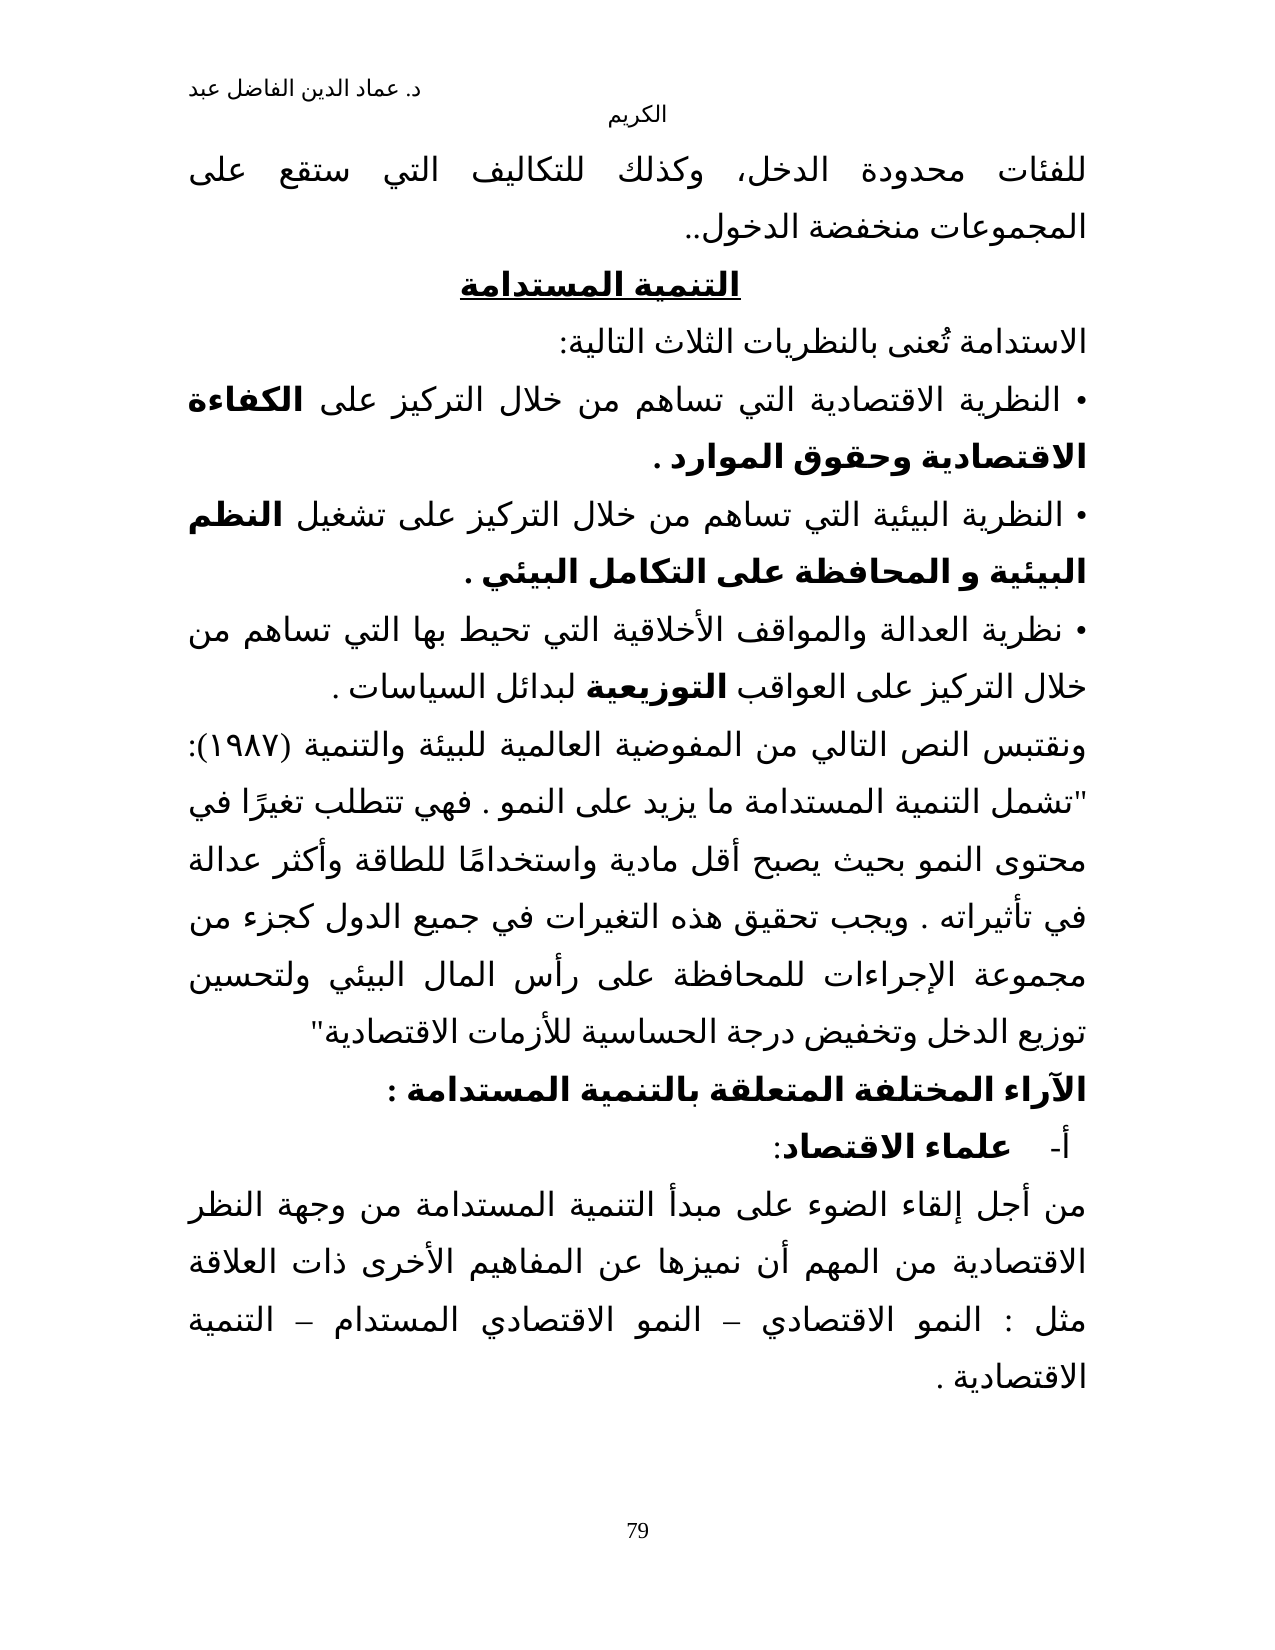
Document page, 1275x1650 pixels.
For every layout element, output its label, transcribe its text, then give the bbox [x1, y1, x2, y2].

text الآراء المختلفة المتعلقة بالتنمية المستدامة : [187, 1070, 1087, 1108]
text الاستدامة تُعنى بالنظريات الثلاث التالية: [187, 322, 1087, 361]
text التنمية المستدامة [187, 265, 1012, 303]
text ونقتبس النص التالي من المفوضية العالمية للبيئة والتنمية (١٩٨٧): "تشمل التنمية المستدامة ما يزيد على النمو . فهي تتطلب تغيرًا في محتوى النمو بحيث يصبح أقل مادية واستخدامًا للطاقة وأكثر عدالة في تأثيراته . ويجب تحقيق هذه التغيرات في جميع الدول كجزء من مجموعة الإجراءات للمحافظة على رأس المال البيئي ولتحسين توزيع الدخل وتخفيض درجة الحساسية للأزمات الاقتصادية" [187, 725, 1087, 1051]
text • النظرية الاقتصادية التي تساهم من خلال التركيز على الكفاءة الاقتصادية وحقوق الموارد . [187, 380, 1087, 476]
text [187, 150, 1087, 246]
text • النظرية البيئية التي تساهم من خلال التركيز على تشغيل النظم البيئية و المحافظة على التكامل البيئي . [187, 495, 1087, 591]
list علماء الاقتصاد: [187, 1127, 1050, 1166]
text • نظرية العدالة والمواقف الأخلاقية التي تحيط بها التي تساهم من خلال التركيز على العواقب التوزيعية لبدائل السياسات . [187, 610, 1087, 706]
text من أجل إلقاء الضوء على مبدأ التنمية المستدامة من وجهة النظر الاقتصادية من المهم أن نميزها عن المفاهيم الأخرى ذات العلاقة مثل : النمو الاقتصادي – النمو الاقتصادي المستدام – التنمية الاقتصادية . [187, 1185, 1087, 1396]
